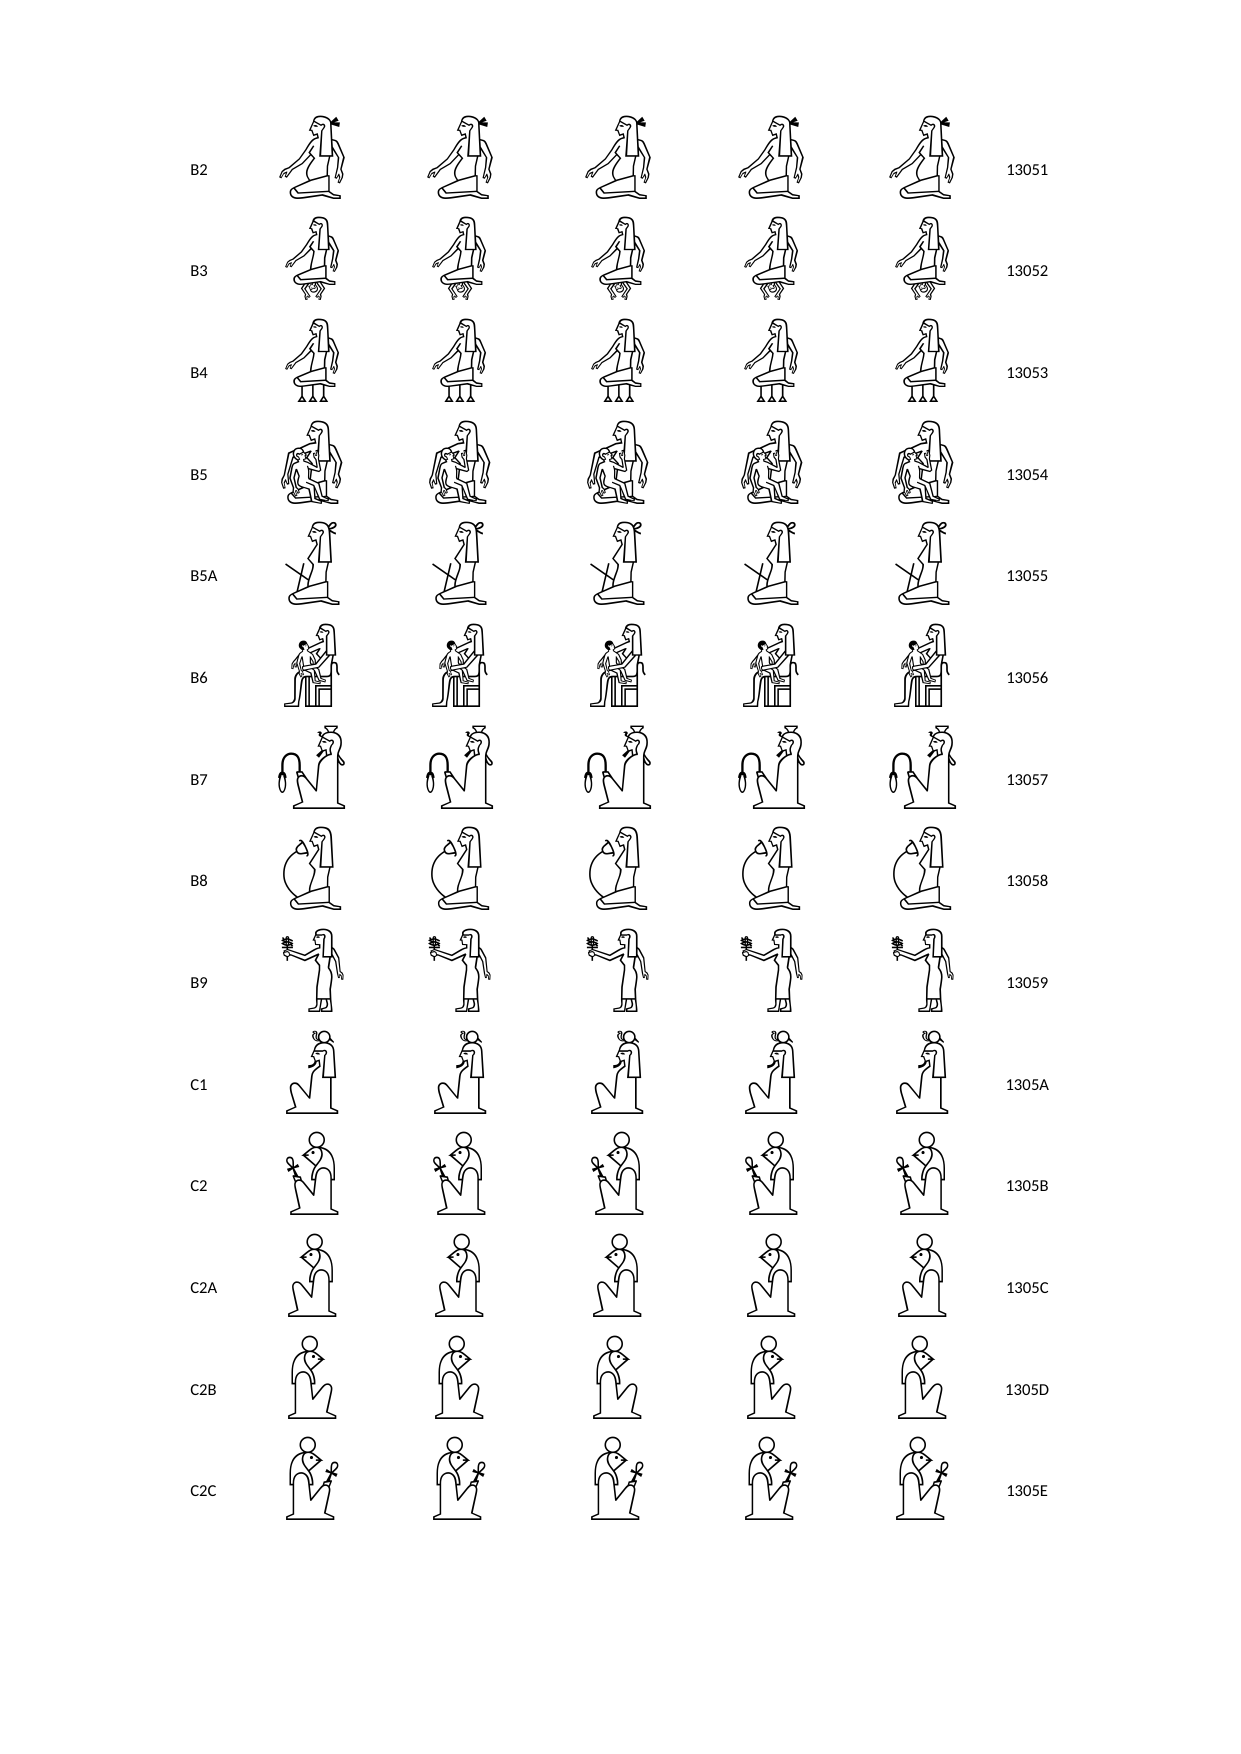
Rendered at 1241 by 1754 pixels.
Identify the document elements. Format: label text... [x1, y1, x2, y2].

table_cell 𓁗 [534, 728, 702, 830]
table_cell 13055 [1004, 525, 1050, 626]
table_cell 𓁘 [386, 830, 534, 931]
table_cell 𓁘 [238, 830, 386, 931]
table_cell 𓁔 [841, 423, 1004, 525]
table_cell 𓁜 [534, 1236, 702, 1338]
table_cell 𓁔 [386, 423, 534, 525]
table_cell 𓁜 [841, 1236, 1004, 1338]
table_cell 13056 [1004, 626, 1050, 728]
table_cell 𓁓 [702, 321, 841, 423]
table_cell 𓁔 [534, 423, 702, 525]
table_cell 𓁛 [702, 1135, 841, 1236]
table_cell C2 [190, 1135, 238, 1236]
table_cell 𓁗 [702, 728, 841, 830]
table_cell 𓁚 [702, 1033, 841, 1135]
table_cell 𓁞 [702, 1440, 841, 1541]
table_cell 𓁜 [702, 1236, 841, 1338]
table_cell 𓁕 [238, 525, 386, 626]
table_cell 𓁑 [841, 118, 1004, 220]
table_cell 𓁑 [534, 118, 702, 220]
table_cell 𓁙 [386, 931, 534, 1033]
table_cell 𓁑 [386, 118, 534, 220]
table_cell 𓁘 [534, 830, 702, 931]
table_cell 𓁑 [702, 118, 841, 220]
table_cell 𓁞 [386, 1440, 534, 1541]
table_cell 1305B [1004, 1135, 1050, 1236]
table_cell 𓁕 [386, 525, 534, 626]
table_cell 1305D [1004, 1338, 1050, 1440]
table_cell 𓁒 [238, 220, 386, 321]
table_cell 𓁛 [534, 1135, 702, 1236]
table_cell 𓁒 [702, 220, 841, 321]
table_cell 13054 [1004, 423, 1050, 525]
table_cell 𓁞 [238, 1440, 386, 1541]
table_cell 𓁝 [534, 1338, 702, 1440]
table_cell C2C [190, 1440, 238, 1541]
table_cell B5A [190, 525, 238, 626]
table_cell 𓁖 [702, 626, 841, 728]
table_cell B5 [190, 423, 238, 525]
table_cell B7 [190, 728, 238, 830]
table_cell 𓁛 [841, 1135, 1004, 1236]
table_cell 𓁚 [534, 1033, 702, 1135]
table_cell 𓁞 [841, 1440, 1004, 1541]
table_cell 𓁗 [841, 728, 1004, 830]
table_cell 𓁙 [841, 931, 1004, 1033]
table_cell 𓁓 [841, 321, 1004, 423]
table_cell 𓁗 [238, 728, 386, 830]
table_cell 𓁜 [386, 1236, 534, 1338]
table_cell C1 [190, 1033, 238, 1135]
table_cell B2 [190, 118, 238, 220]
table_cell 13052 [1004, 220, 1050, 321]
table_cell 𓁔 [238, 423, 386, 525]
table_cell 𓁖 [841, 626, 1004, 728]
table_cell 𓁓 [534, 321, 702, 423]
table_cell 1305C [1004, 1236, 1050, 1338]
table_cell C2A [190, 1236, 238, 1338]
table_cell C2B [190, 1338, 238, 1440]
table_cell 1305A [1004, 1033, 1050, 1135]
table_cell 𓁙 [534, 931, 702, 1033]
table_cell 𓁕 [534, 525, 702, 626]
table_cell 13057 [1004, 728, 1050, 830]
table_cell 𓁘 [702, 830, 841, 931]
table_cell 𓁞 [534, 1440, 702, 1541]
table_cell 𓁕 [702, 525, 841, 626]
table_cell 𓁝 [841, 1338, 1004, 1440]
table_cell B6 [190, 626, 238, 728]
table_cell 𓁝 [702, 1338, 841, 1440]
table_cell 𓁒 [534, 220, 702, 321]
table_cell 𓁓 [386, 321, 534, 423]
table_cell B3 [190, 220, 238, 321]
table_cell 𓁒 [841, 220, 1004, 321]
table_cell 𓁚 [841, 1033, 1004, 1135]
table_cell 𓁓 [238, 321, 386, 423]
table_cell 𓁛 [386, 1135, 534, 1236]
table_cell 𓁝 [386, 1338, 534, 1440]
table_cell 13058 [1004, 830, 1050, 931]
table_cell 𓁛 [238, 1135, 386, 1236]
table_cell 𓁖 [534, 626, 702, 728]
table_cell 𓁚 [386, 1033, 534, 1135]
table_cell 13059 [1004, 931, 1050, 1033]
table_cell 𓁑 [238, 118, 386, 220]
table_cell 𓁕 [841, 525, 1004, 626]
table_cell 𓁖 [238, 626, 386, 728]
table_cell 𓁗 [386, 728, 534, 830]
table_cell 𓁝 [238, 1338, 386, 1440]
table_cell 𓁔 [702, 423, 841, 525]
table_cell 𓁖 [386, 626, 534, 728]
table_cell B9 [190, 931, 238, 1033]
table_cell B4 [190, 321, 238, 423]
table_cell 𓁘 [841, 830, 1004, 931]
table_cell 1305E [1004, 1440, 1050, 1541]
table_cell 𓁚 [238, 1033, 386, 1135]
table_cell 𓁒 [386, 220, 534, 321]
table_cell 𓁙 [238, 931, 386, 1033]
table_cell 𓁙 [702, 931, 841, 1033]
table_cell B8 [190, 830, 238, 931]
table_cell 13053 [1004, 321, 1050, 423]
table_cell 𓁜 [238, 1236, 386, 1338]
table_cell 13051 [1004, 118, 1050, 220]
